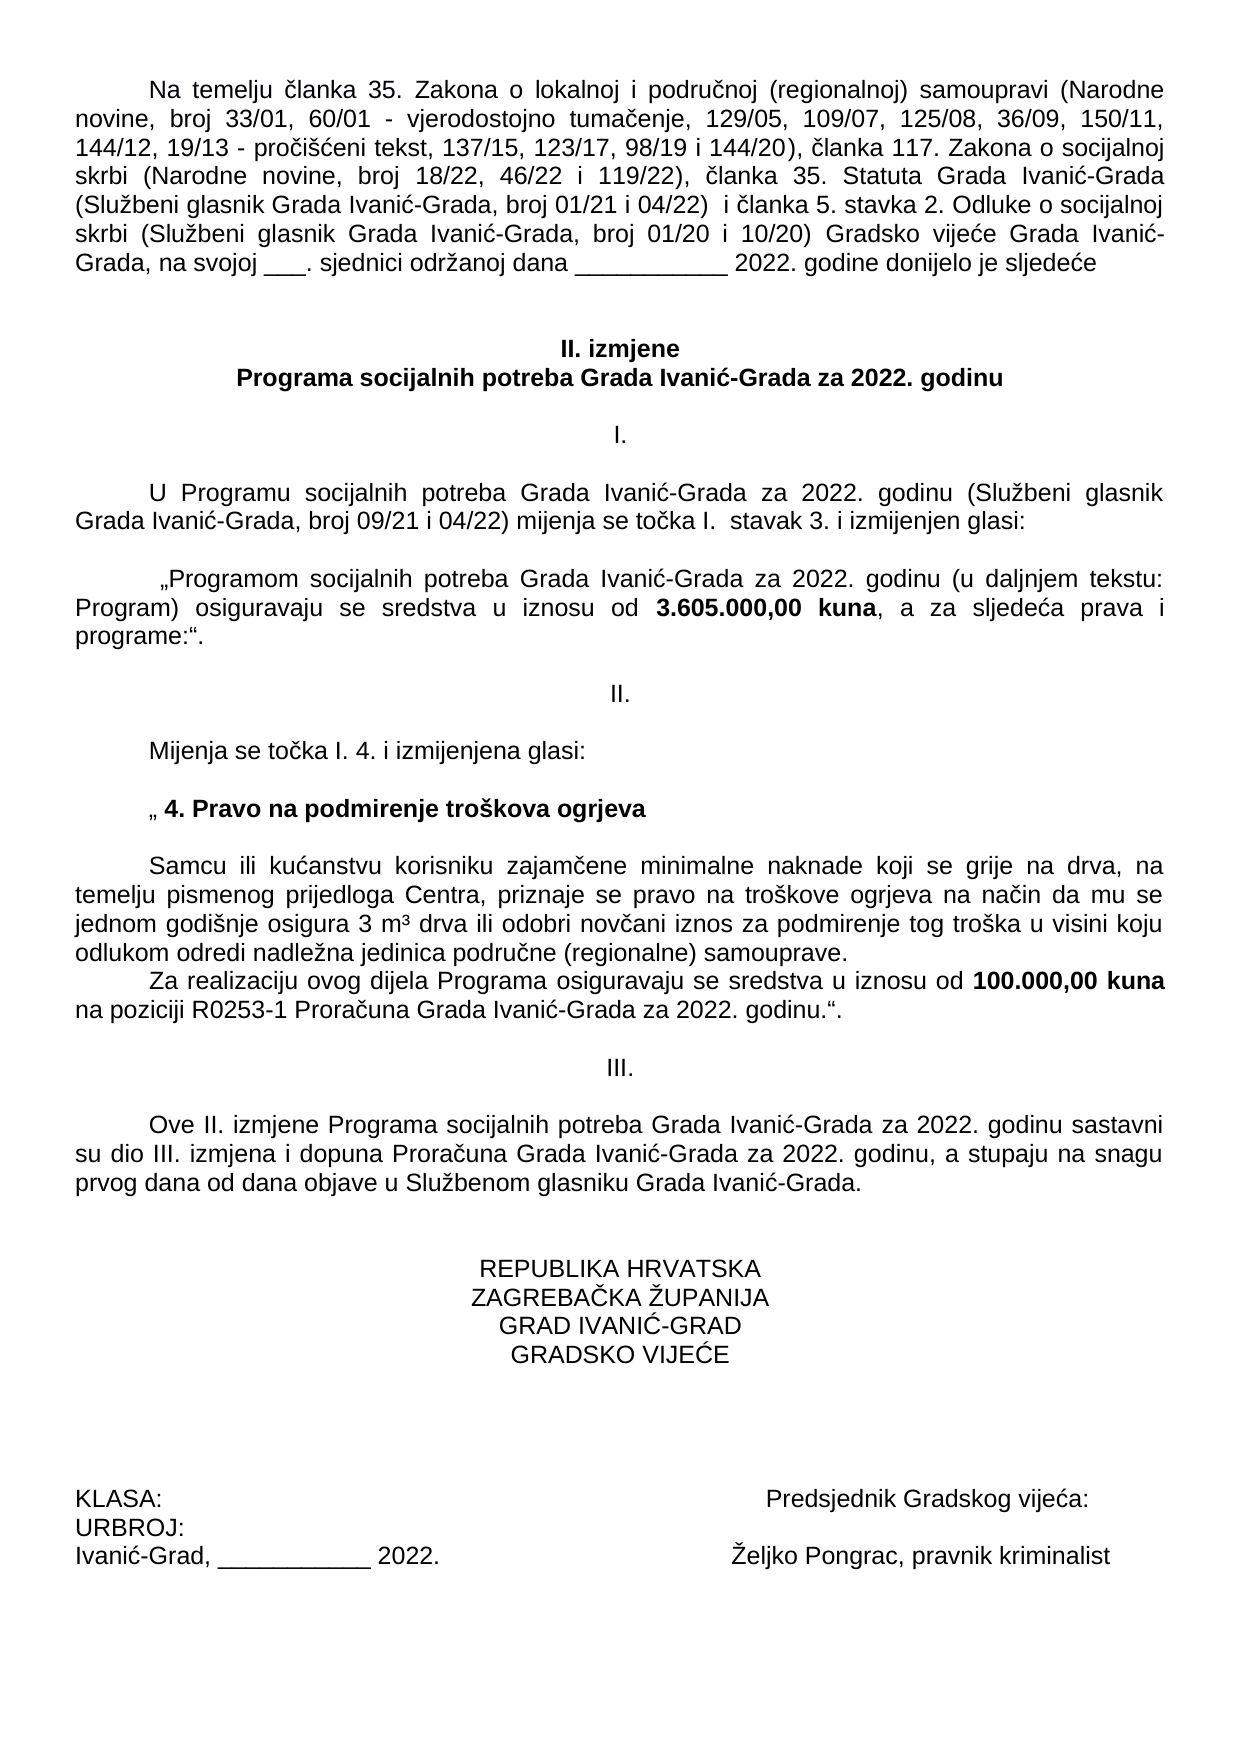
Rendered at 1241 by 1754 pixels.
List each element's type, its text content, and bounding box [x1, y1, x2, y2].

text Na temelju članka 35. Zakona o lokalnoj i područnoj (regionalnoj) samoupravi (Narodne novine, broj 33/01, 60/01 - vjerodostojno tumačenje, 129/05, 109/07, 125/08, 36/09, 150/11, 144/12, 19/13 - pročišćeni tekst, 137/15, 123/17, 98/19 i 144/20), članka 117. Zakona o socijalnoj skrbi (Narodne novine, broj 18/22, 46/22 i 119/22), članka 35. Statuta Grada Ivanić-Grada (Službeni glasnik Grada Ivanić-Grada, broj 01/21 i 04/22) i članka 5. stavka 2. Odluke o socijalnoj skrbi (Službeni glasnik Grada Ivanić-Grada, broj 01/20 i 10/20) Gradsko vijeće Grada Ivanić-Grada, na svojoj ___. sjednici održanoj dana ___________ 2022. godine donijelo je sljedeće [75, 75, 1165, 276]
text Ove II. izmjene Programa socijalnih potreba Grada Ivanić-Grada za 2022. godinu sastavni su dio III. izmjena i dopuna Proračuna Grada Ivanić-Grada za 2022. godinu, a stupaju na snagu prvog dana od dana objave u Službenom glasniku Grada Ivanić-Grada. [75, 1110, 1165, 1196]
text KLASA: Predsjednik Gradskog vijeća: [75, 1484, 1165, 1512]
text I. [75, 420, 1165, 449]
text ZAGREBAČKA ŽUPANIJA [75, 1282, 1165, 1311]
text GRADSKO VIJEĆE [75, 1340, 1165, 1369]
text III. [75, 1052, 1165, 1081]
text REPUBLIKA HRVATSKA [75, 1254, 1165, 1282]
text U Programu socijalnih potreba Grada Ivanić-Grada za 2022. godinu (Službeni glasnik Grada Ivanić-Grada, broj 09/21 i 04/22) mijenja se točka I. stavak 3. i izmijenjen glasi: [75, 477, 1165, 535]
text Za realizaciju ovog dijela Programa osiguravaju se sredstva u iznosu od 100.000,00 kuna na poziciji R0253-1 Proračuna Grada Ivanić-Grada za 2022. godinu.“. [75, 966, 1165, 1024]
text II. [75, 679, 1165, 707]
text II. izmjene [75, 334, 1165, 362]
text Programa socijalnih potreba Grada Ivanić-Grada za 2022. godinu [75, 362, 1165, 391]
text URBROJ: [75, 1512, 1165, 1541]
text Samcu ili kućanstvu korisniku zajamčene minimalne naknade koji se grije na drva, na temelju pismenog prijedloga Centra, priznaje se pravo na troškove ogrjeva na način da mu se jednom godišnje osigura 3 m³ drva ili odobri novčani iznos za podmirenje tog troška u visini koju odlukom odredi nadležna jedinica područne (regionalne) samouprave. [75, 851, 1165, 966]
text Mijenja se točka I. 4. i izmijenjena glasi: [75, 736, 1165, 765]
text „Programom socijalnih potreba Grada Ivanić-Grada za 2022. godinu (u daljnjem tekstu: Program) osiguravaju se sredstva u iznosu od 3.605.000,00 kuna, a za sljedeća prava i programe:“. [75, 564, 1165, 650]
text „ 4. Pravo na podmirenje troškova ogrjeva [75, 794, 1165, 822]
text GRAD IVANIĆ-GRAD [75, 1311, 1165, 1340]
text Ivanić-Grad, ___________ 2022. Željko Pongrac, pravnik kriminalist [75, 1541, 1165, 1570]
